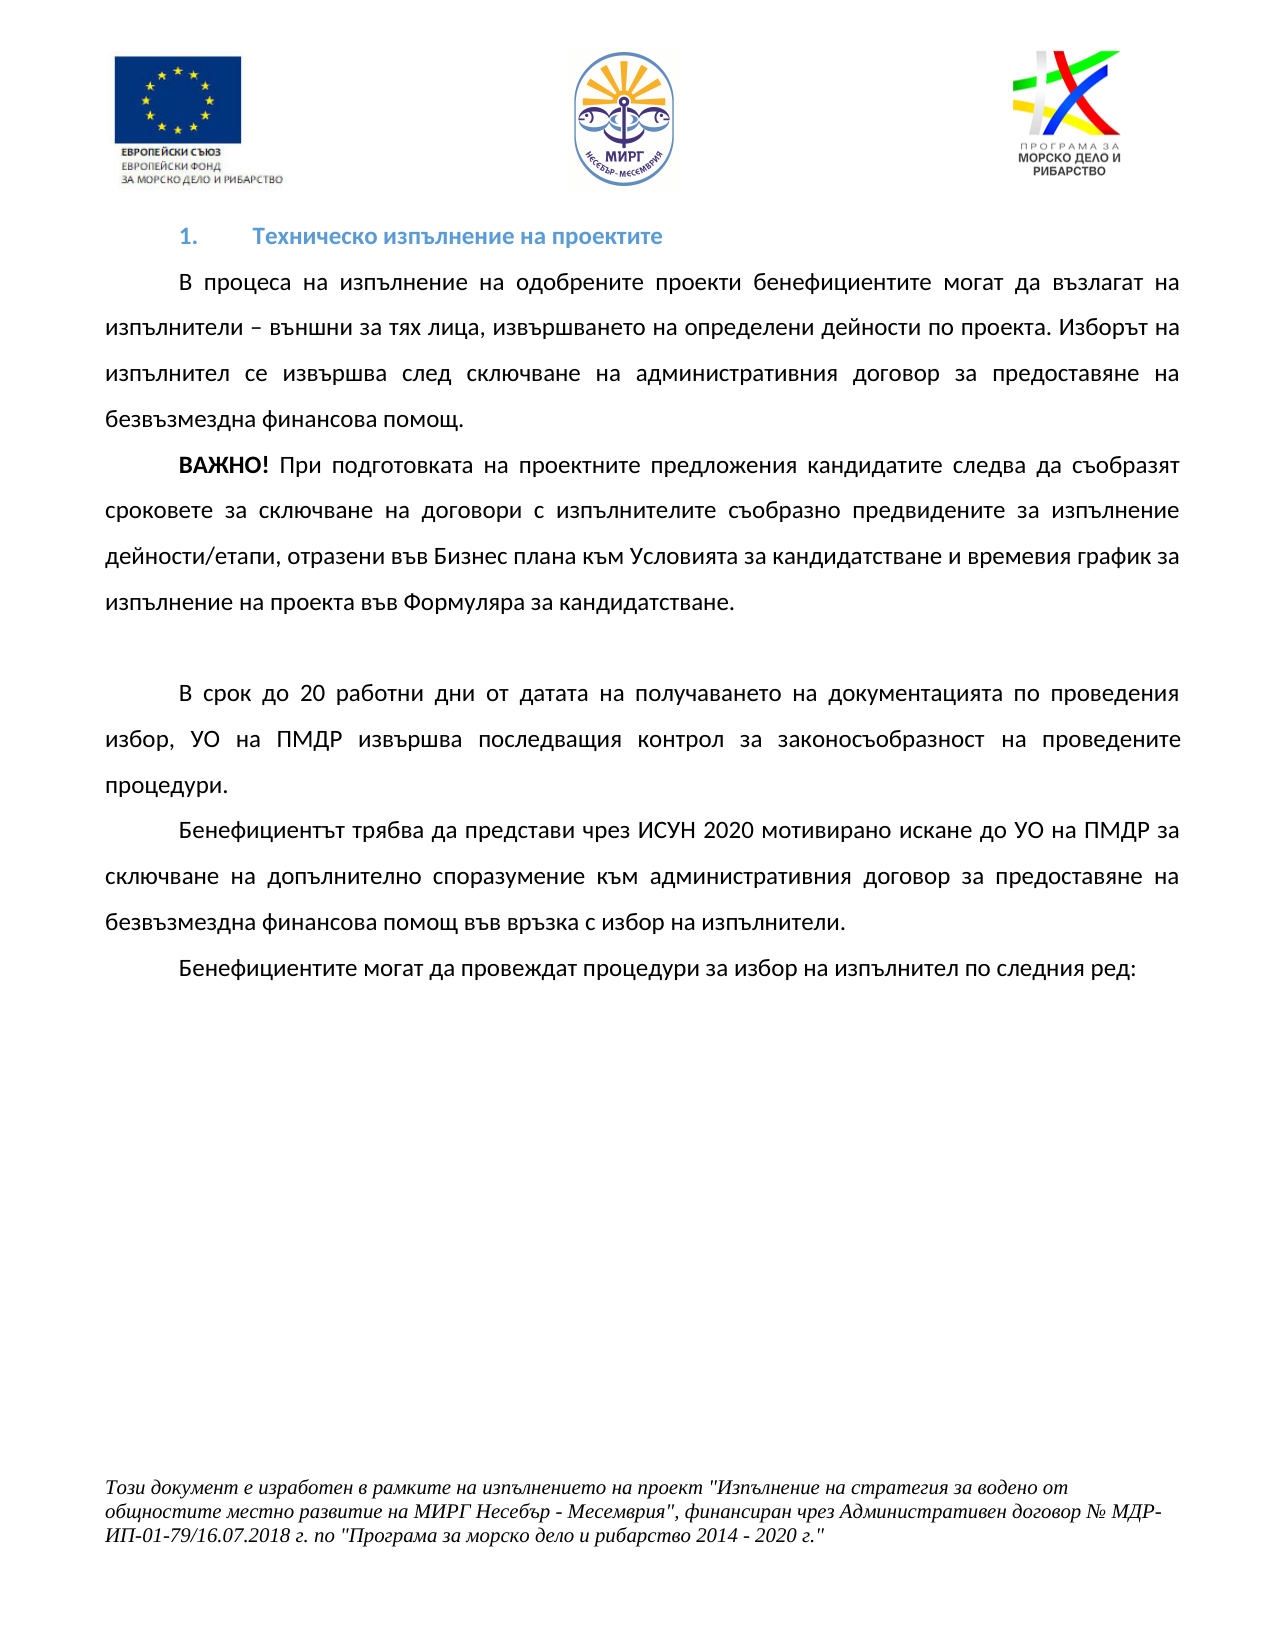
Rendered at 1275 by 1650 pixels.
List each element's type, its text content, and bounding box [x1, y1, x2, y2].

text В срок до 20 работни дни от датата на получаването на документацията по проведения избор, УО на ПМДР извършва последващия контрол за законосъобразност на проведените процедури. [105, 677, 1181, 799]
text ВАЖНО! При подготовката на проектните предложения кандидатите следва да съобразят сроковете за сключване на договори с изпълнителите съобразно предвидените за изпълнение дейности/етапи, отразени във Бизнес плана към Условията за кандидатстване и времевия график за изпълнение на проекта във Формуляра за кандидатстване. [105, 449, 1181, 616]
text Бенефициентите могат да провеждат процедури за избор на изпълнител по следния ред: [105, 952, 1181, 982]
text 1. Техническо изпълнение на проектите [105, 220, 1181, 251]
text Бенефициентът трябва да представи чрез ИСУН 2020 мотивирано искане до УО на ПМДР за сключване на допълнително споразумение към административния договор за предоставяне на безвъзмездна финансова помощ във връзка с избор на изпълнители. [105, 814, 1181, 937]
picture [975, 29, 1155, 192]
picture [105, 51, 284, 192]
picture [567, 46, 681, 192]
text В процеса на изпълнение на одобрените проекти бенефициентите могат да възлагат на изпълнители – външни за тях лица, извършването на определени дейности по проекта. Изборът на изпълнител се извършва след сключване на административния договор за предоставяне на безвъзмездна финансова помощ. [105, 266, 1181, 433]
